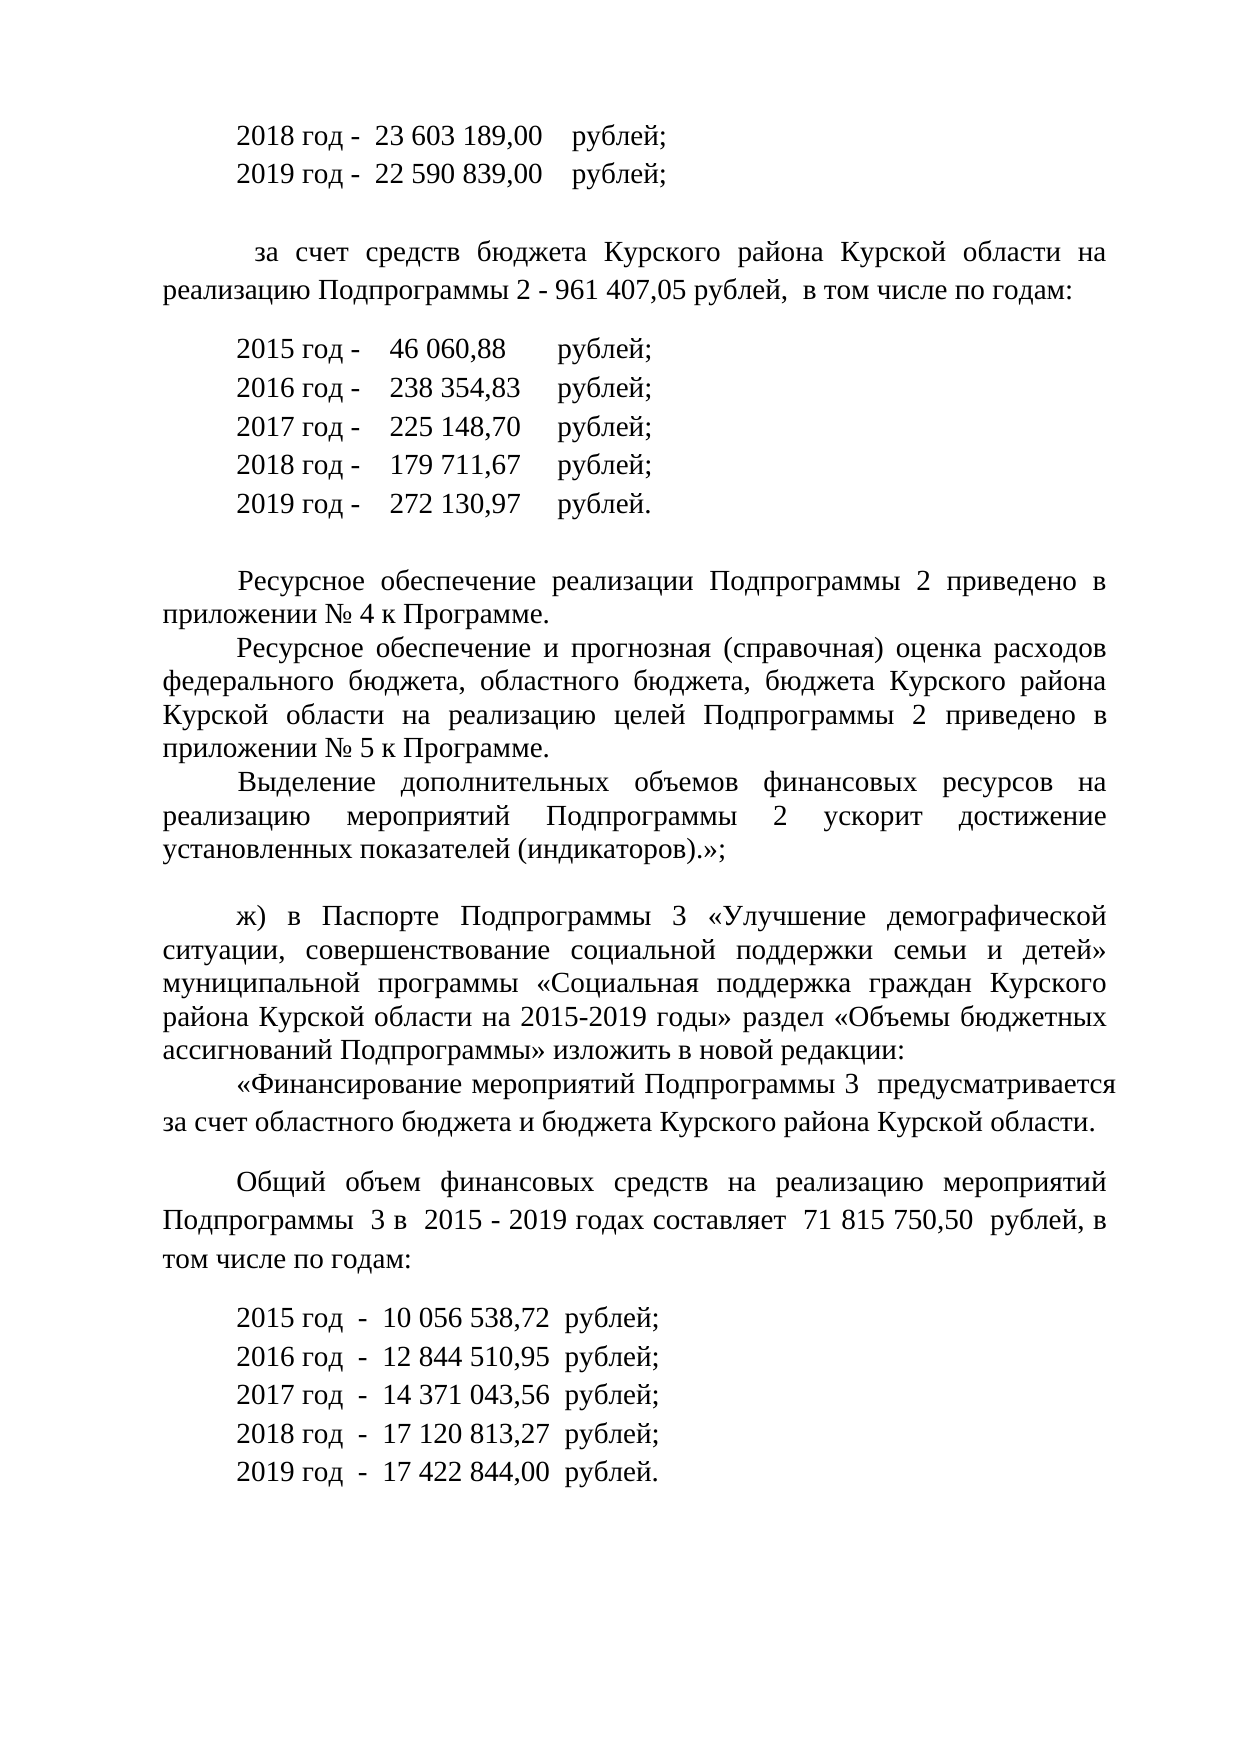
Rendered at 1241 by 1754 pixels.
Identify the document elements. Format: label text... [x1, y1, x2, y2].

text 2015 год - 10 056 538,72 рублей; [162, 1300, 1107, 1334]
text ж) в Паспорте Подпрограммы 3 «Улучшение демографической ситуации, совершенствование социальной поддержки семьи и детей» муниципальной программы «Социальная поддержка граждан Курского района Курской области на 2015-2019 годы» раздел «Объемы бюджетных ассигнований Подпрограммы» изложить в новой редакции: [162, 898, 1107, 1066]
text Выделение дополнительных объемов финансовых ресурсов на реализацию мероприятий Подпрограммы 2 ускорит достижение установленных показателей (индикаторов).»; [162, 764, 1107, 865]
text 2019 год - 272 130,97 рублей. [162, 486, 1107, 519]
text Ресурсное обеспечение и прогнозная (справочная) оценка расходов федерального бюджета, областного бюджета, бюджета Курского района Курской области на реализацию целей Подпрограммы 2 приведено в приложении № 5 к Программе. [162, 630, 1107, 764]
text 2015 год - 46 060,88 рублей; [162, 332, 1107, 365]
text 2016 год - 238 354,83 рублей; [162, 370, 1107, 404]
text 2019 год - 17 422 844,00 рублей. [162, 1454, 1107, 1488]
text 2018 год - 179 711,67 рублей; [162, 447, 1107, 481]
text за счет средств бюджета Курского района Курской области на реализацию Подпрограммы 2 - 961 407,05 рублей, в том числе по годам: [162, 234, 1107, 306]
text 2018 год - 17 120 813,27 рублей; [162, 1416, 1107, 1449]
text 2017 год - 225 148,70 рублей; [162, 409, 1107, 442]
text Общий объем финансовых средств на реализацию мероприятий Подпрограммы 3 в 2015 - 2019 годах составляет 71 815 750,50 рублей, в том числе по годам: [162, 1164, 1107, 1274]
text Ресурсное обеспечение реализации Подпрограммы 2 приведено в приложении № 4 к Программе. [162, 563, 1107, 630]
text 2019 год - 22 590 839,00 рублей; [162, 157, 1107, 190]
text «Финансирование мероприятий Подпрограммы 3 предусматривается за счет областного бюджета и бюджета Курского района Курской области. [162, 1066, 1116, 1138]
text 2016 год - 12 844 510,95 рублей; [162, 1339, 1107, 1372]
text 2017 год - 14 371 043,56 рублей; [162, 1377, 1107, 1411]
text 2018 год - 23 603 189,00 рублей; [162, 118, 1107, 152]
